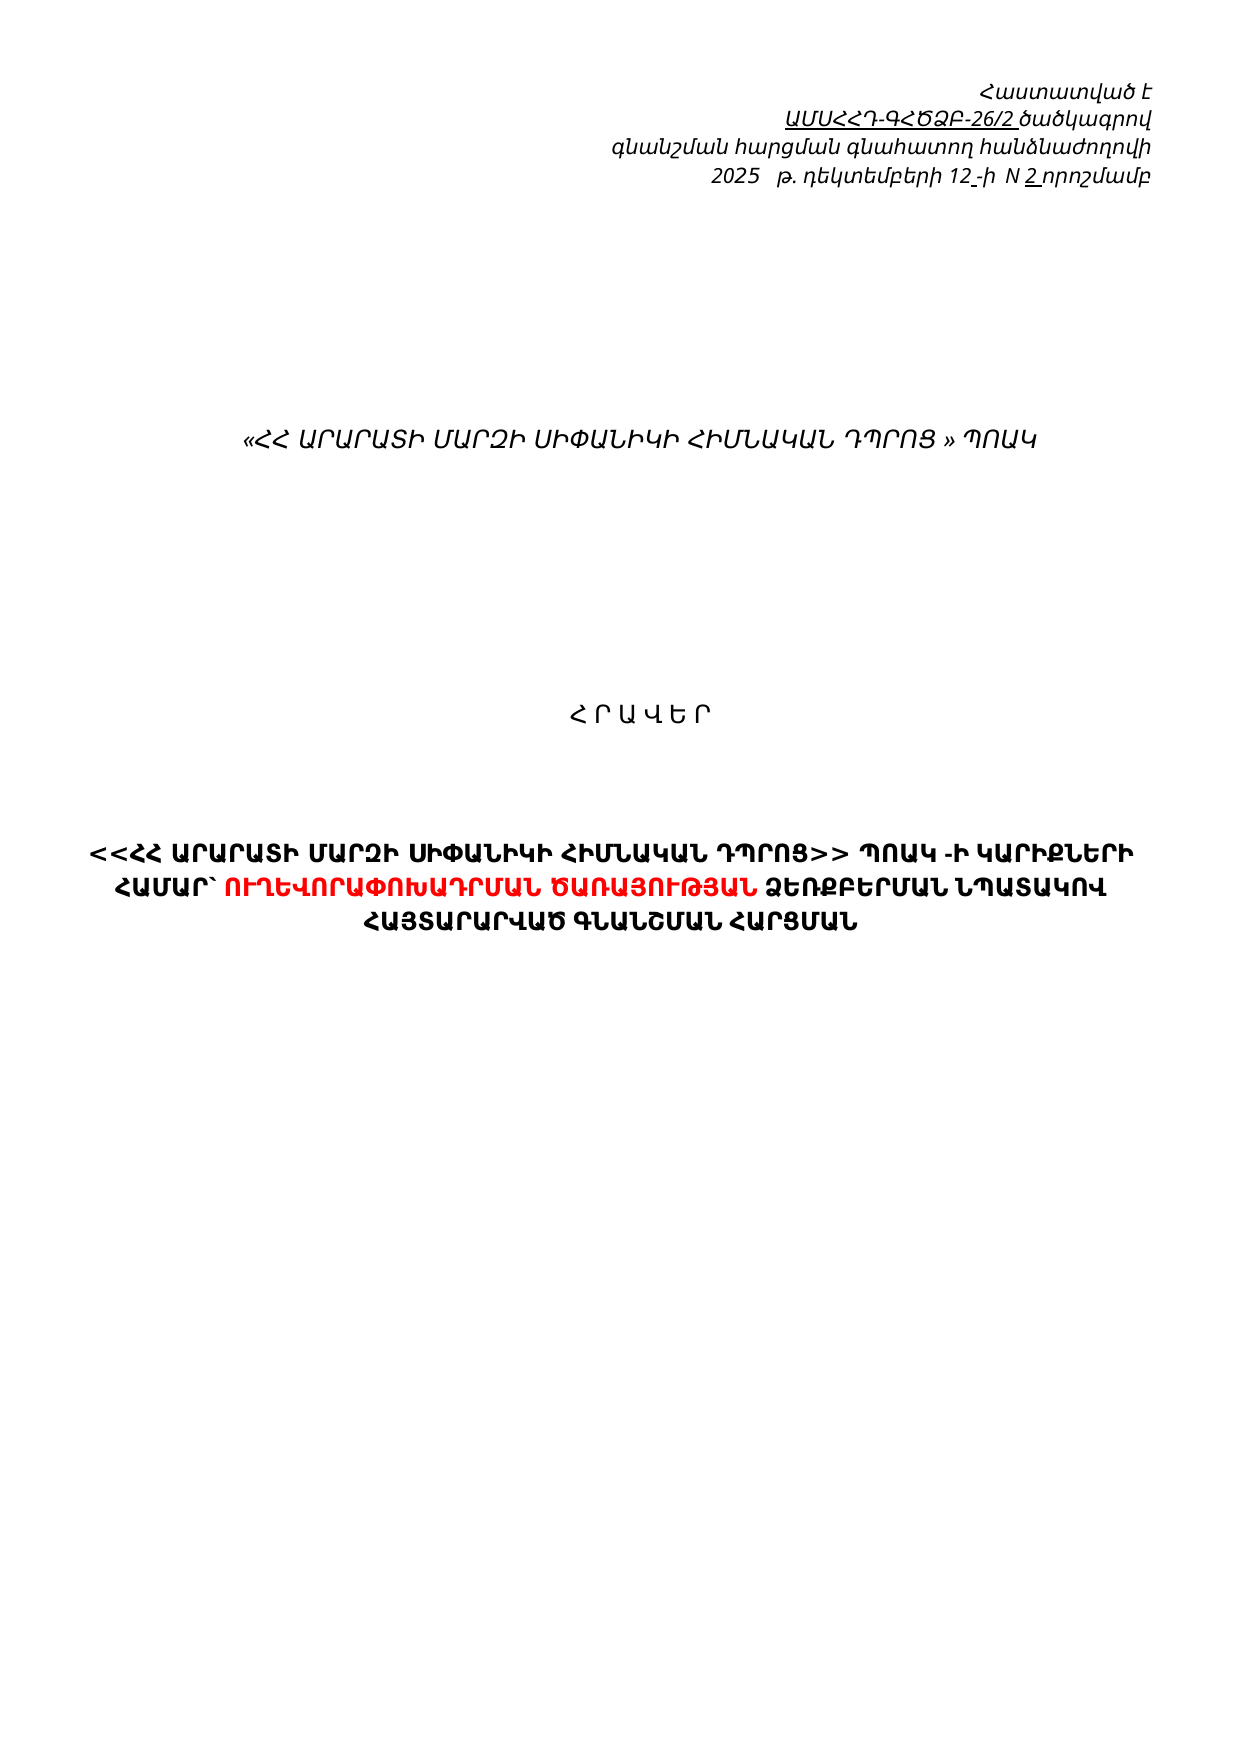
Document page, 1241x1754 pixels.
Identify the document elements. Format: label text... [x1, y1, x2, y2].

text Հ Ր Ա Վ Ե Ր [69, 696, 1152, 730]
text <<ՀՀ ԱՐԱՐԱՏԻ ՄԱՐԶԻ ՍԻՓԱՆԻԿԻ ՀԻՄՆԱԿԱՆ ԴՊՐՈՑ>> ՊՈԱԿ -Ի ԿԱՐԻՔՆԵՐԻ ՀԱՄԱՐ` ՈՒՂԵՎՈՐԱՓՈԽԱԴՐՄԱՆ ԾԱՌԱՅՈՒԹՅԱՆ ՁԵՌՔԲԵՐՄԱՆ ՆՊԱՏԱԿՈՎ ՀԱՅՏԱՐԱՐՎԱԾ ԳՆԱՆՇՄԱՆ ՀԱՐՑՄԱՆ [69, 836, 1152, 938]
text 2025 թ. դեկտեմբերի 12 -ի N 2 որոշմամբ [69, 161, 1152, 189]
text ԱՄՍՀՀԴ-ԳՀԾՁԲ-26/2 ծածկագրով [69, 104, 1152, 132]
text գնանշման հարցման գնահատող հանձնաժողովի [69, 132, 1152, 161]
text «ՀՀ ԱՐԱՐԱՏԻ ՄԱՐԶԻ ՍԻՓԱՆԻԿԻ ՀԻՄՆԱԿԱՆ ԴՊՐՈՑ » ՊՈԱԿ [69, 422, 1152, 456]
text Հաստատված է [69, 80, 1152, 104]
